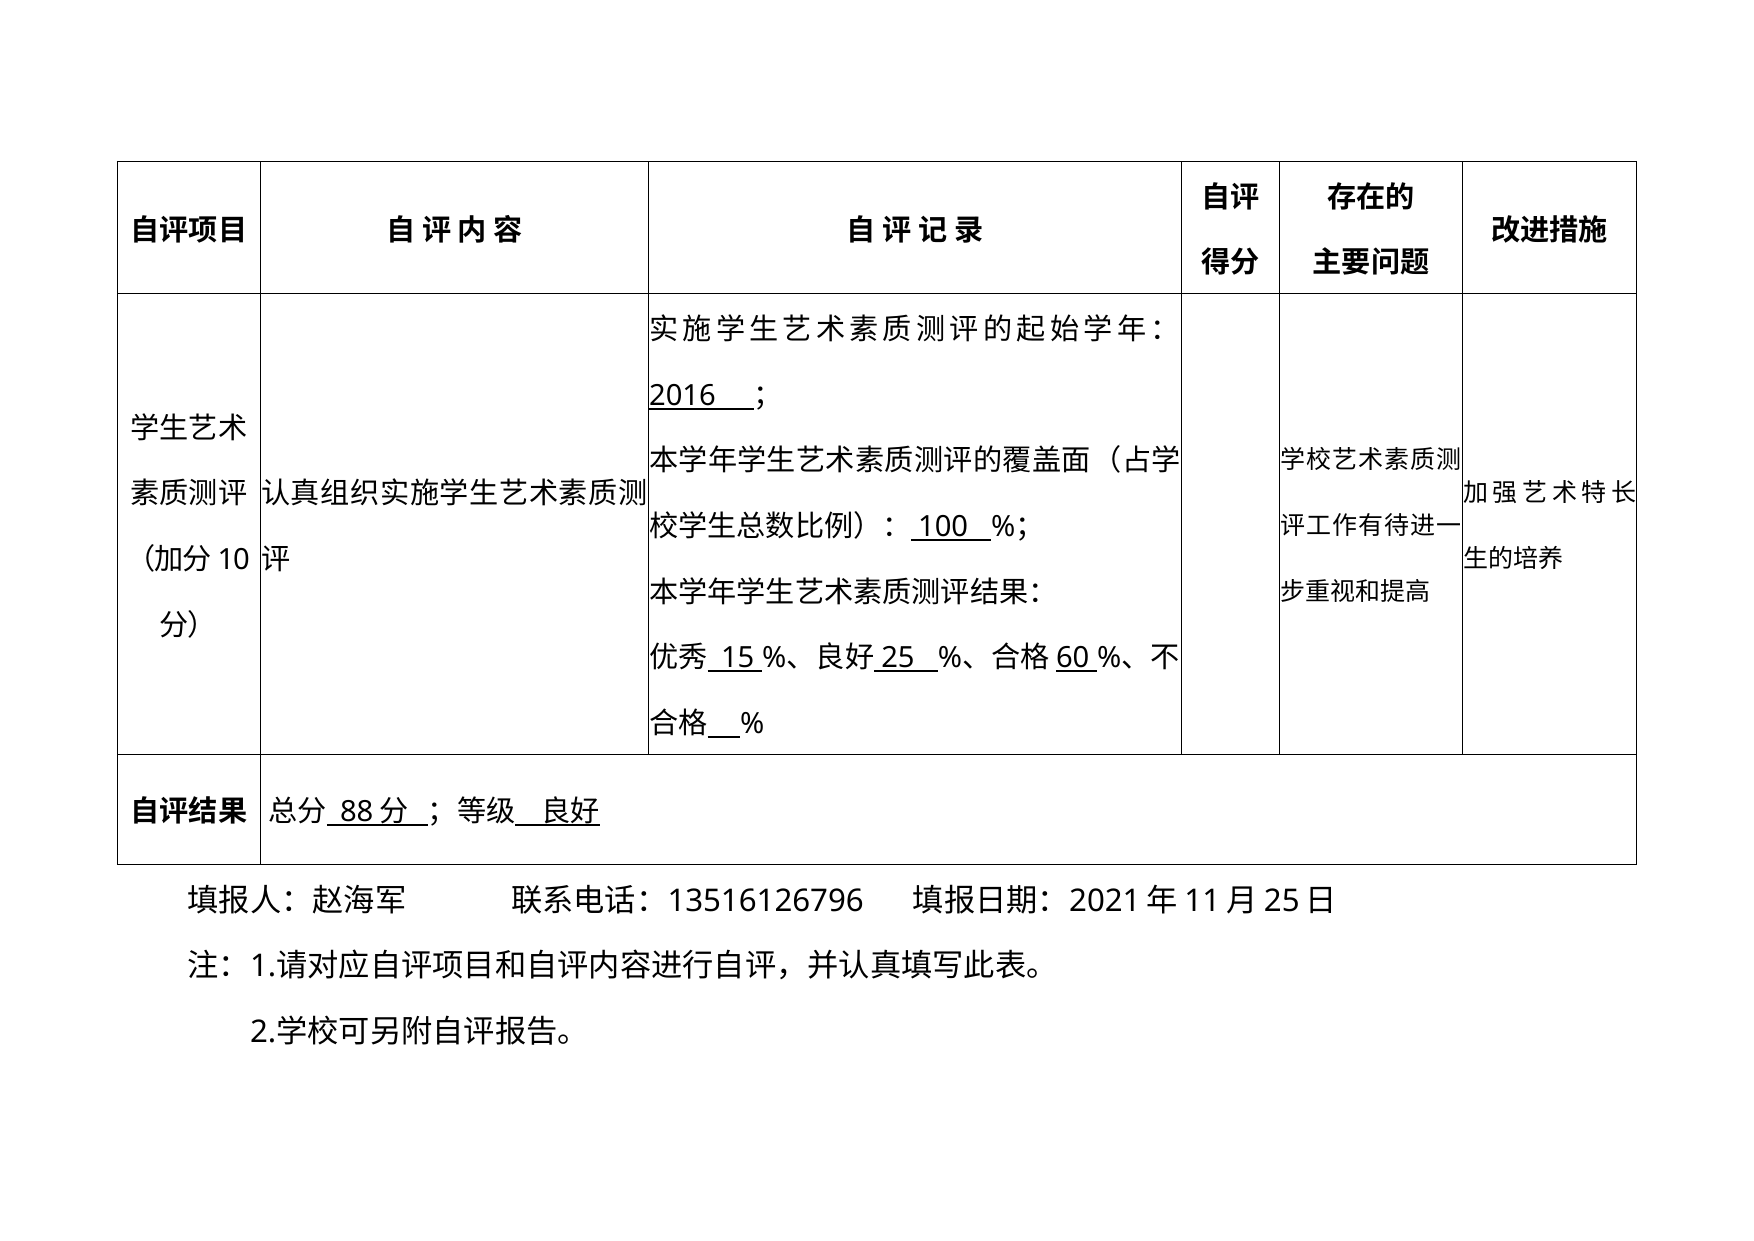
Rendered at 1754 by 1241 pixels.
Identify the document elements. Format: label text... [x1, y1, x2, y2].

text 注：1.请对应自评项目和自评内容进行自评，并认真填写此表。 [187, 931, 1567, 996]
table_cell 自评结果 [118, 755, 260, 864]
table_header 自 评 记 录 [649, 162, 1181, 293]
table_cell [1182, 294, 1279, 753]
table_cell 认真组织实施学生艺术素质测评 [261, 294, 648, 753]
table_header 存在的 主要问题 [1280, 162, 1462, 293]
table_cell 学生艺术 素质测评 （加分10分） [118, 294, 260, 753]
table_header 自评 得分 [1182, 162, 1279, 293]
text 2.学校可另附自评报告。 [187, 996, 1567, 1062]
table_cell 加强艺术特长生的培养 [1463, 294, 1636, 753]
table_cell 总分 88分 ；等级 良好 [261, 755, 1636, 864]
table_header 改进措施 [1463, 162, 1636, 293]
table_cell 实施学生艺术素质测评的起始学年： 2016 ； 本学年学生艺术素质测评的覆盖面（占学校学生总数比例）： 100 %； 本学年学生艺术素质测评结果： 优秀 15 %、良好 25 %、合格60 %、不合格 % [649, 294, 1181, 753]
table_header 自 评 内 容 [261, 162, 648, 293]
text 填报人：赵海军 联系电话：13516126796 填报日期：2021年11月25日 [187, 865, 1567, 931]
table_header 自评项目 [118, 162, 260, 293]
table_cell 学校艺术素质测评工作有待进一步重视和提高 [1280, 294, 1462, 753]
